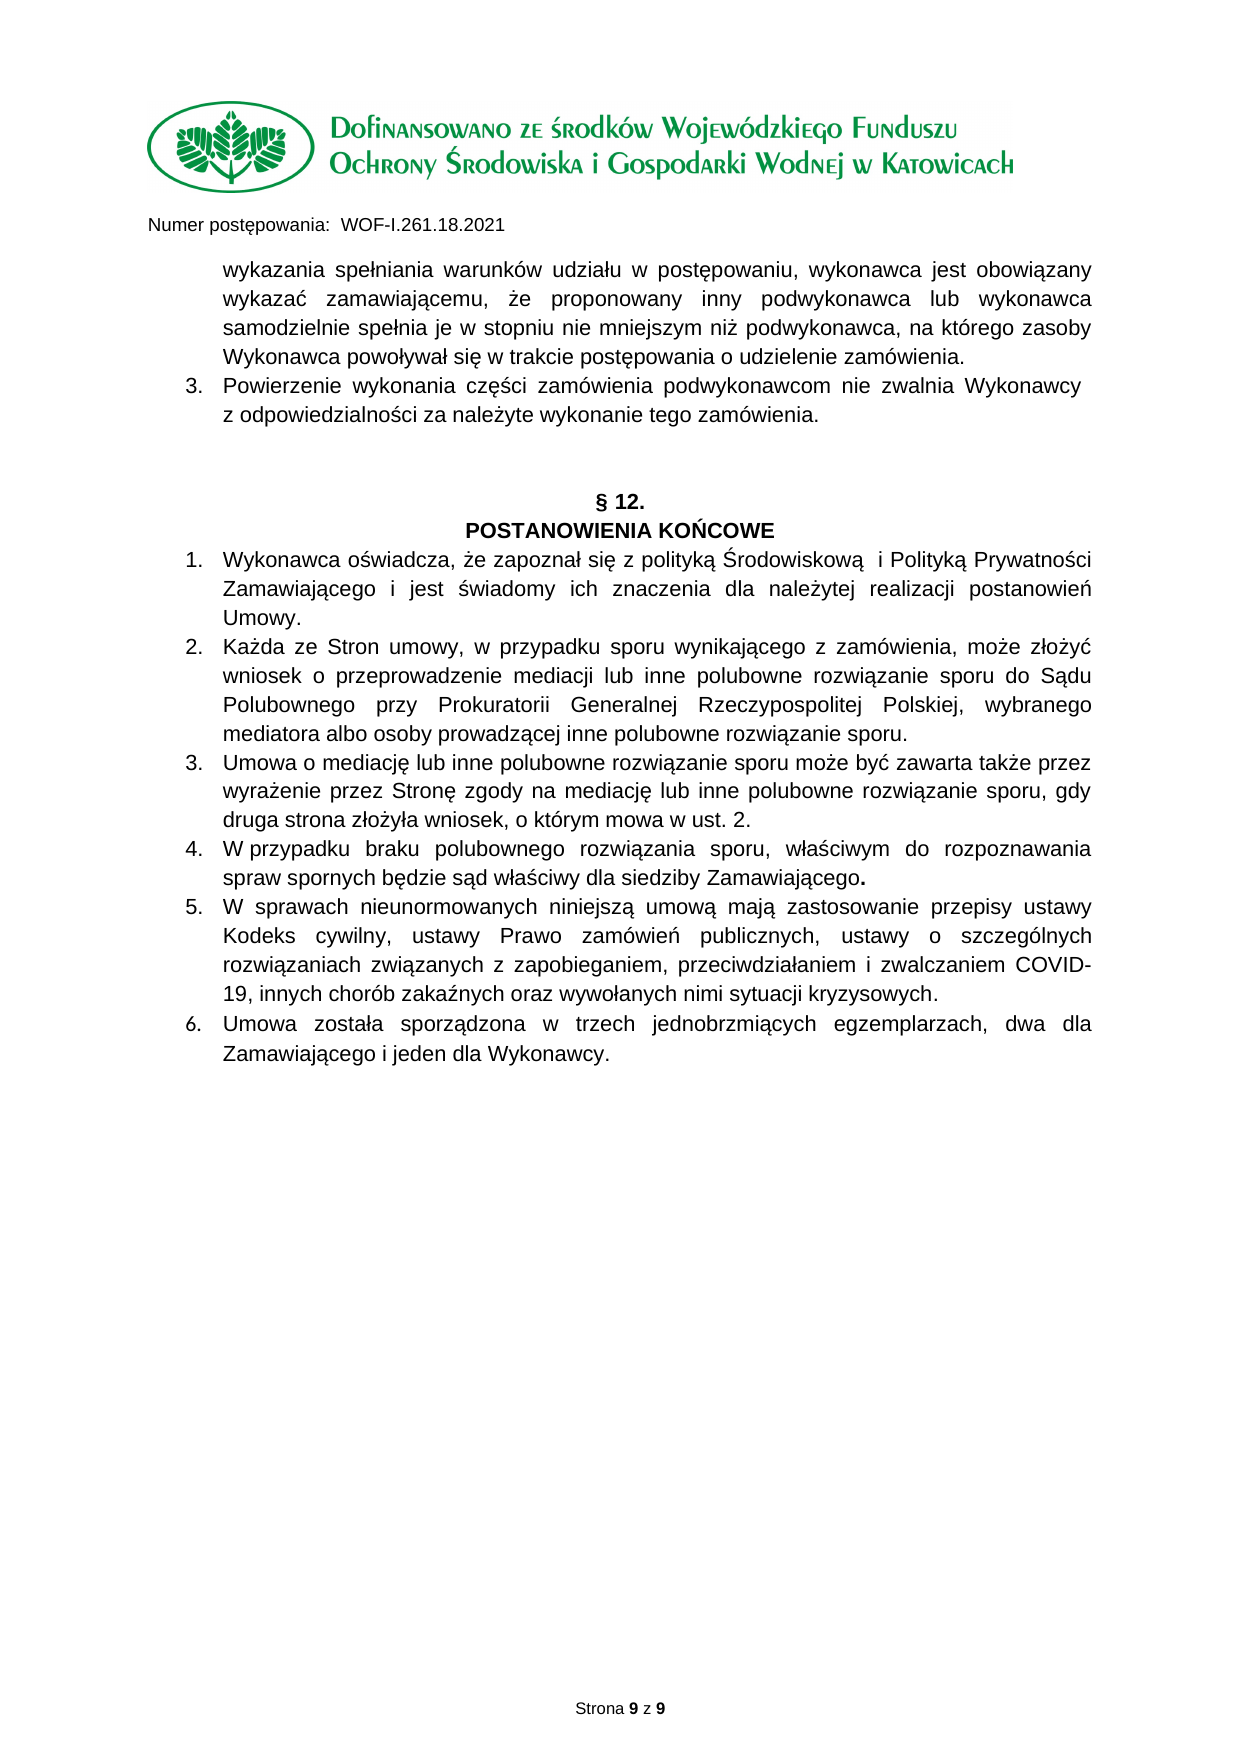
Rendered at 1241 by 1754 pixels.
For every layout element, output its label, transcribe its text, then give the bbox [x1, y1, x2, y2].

text § 12. [148, 489, 1093, 514]
text POSTANOWIENIA KOŃCOWE [148, 518, 1093, 543]
list W przypadku braku polubownego rozwiązania sporu, właściwym do rozpoznawania spraw spornych będzie sąd właściwy dla siedziby Zamawiającego. [185, 836, 1093, 891]
picture [147, 101, 1013, 193]
list W sprawach nieunormowanych niniejszą umową mają zastosowanie przepisy ustawy Kodeks cywilny, ustawy Prawo zamówień publicznych, ustawy o szczególnych rozwiązaniach związanych z zapobieganiem, przeciwdziałaniem i zwalczaniem COVID-19, innych chorób zakaźnych oraz wywołanych nimi sytuacji kryzysowych. [185, 894, 1093, 1006]
list Wykonawca oświadcza, że zapoznał się z polityką Środowiskową i Polityką Prywatności Zamawiającego i jest świadomy ich znaczenia dla należytej realizacji postanowień Umowy. [185, 547, 1093, 630]
list Umowa o mediację lub inne polubowne rozwiązanie sporu może być zawarta także przez wyrażenie przez Stronę zgody na mediację lub inne polubowne rozwiązanie sporu, gdy druga strona złożyła wniosek, o którym mowa w ust. 2. [185, 749, 1093, 833]
list Powierzenie wykonania części zamówienia podwykonawcom nie zwalnia Wykonawcy z odpowiedzialności za należyte wykonanie tego zamówienia. [185, 373, 1093, 427]
list Umowa została sporządzona w trzech jednobrzmiących egzemplarzach, dwa dla Zamawiającego i jeden dla Wykonawcy. [185, 1010, 1093, 1066]
list Każda ze Stron umowy, w przypadku sporu wynikającego z zamówienia, może złożyć wniosek o przeprowadzenie mediacji lub inne polubowne rozwiązanie sporu do Sądu Polubownego przy Prokuratorii Generalnej Rzeczypospolitej Polskiej, wybranego mediatora albo osoby prowadzącej inne polubowne rozwiązanie sporu. [185, 634, 1093, 746]
